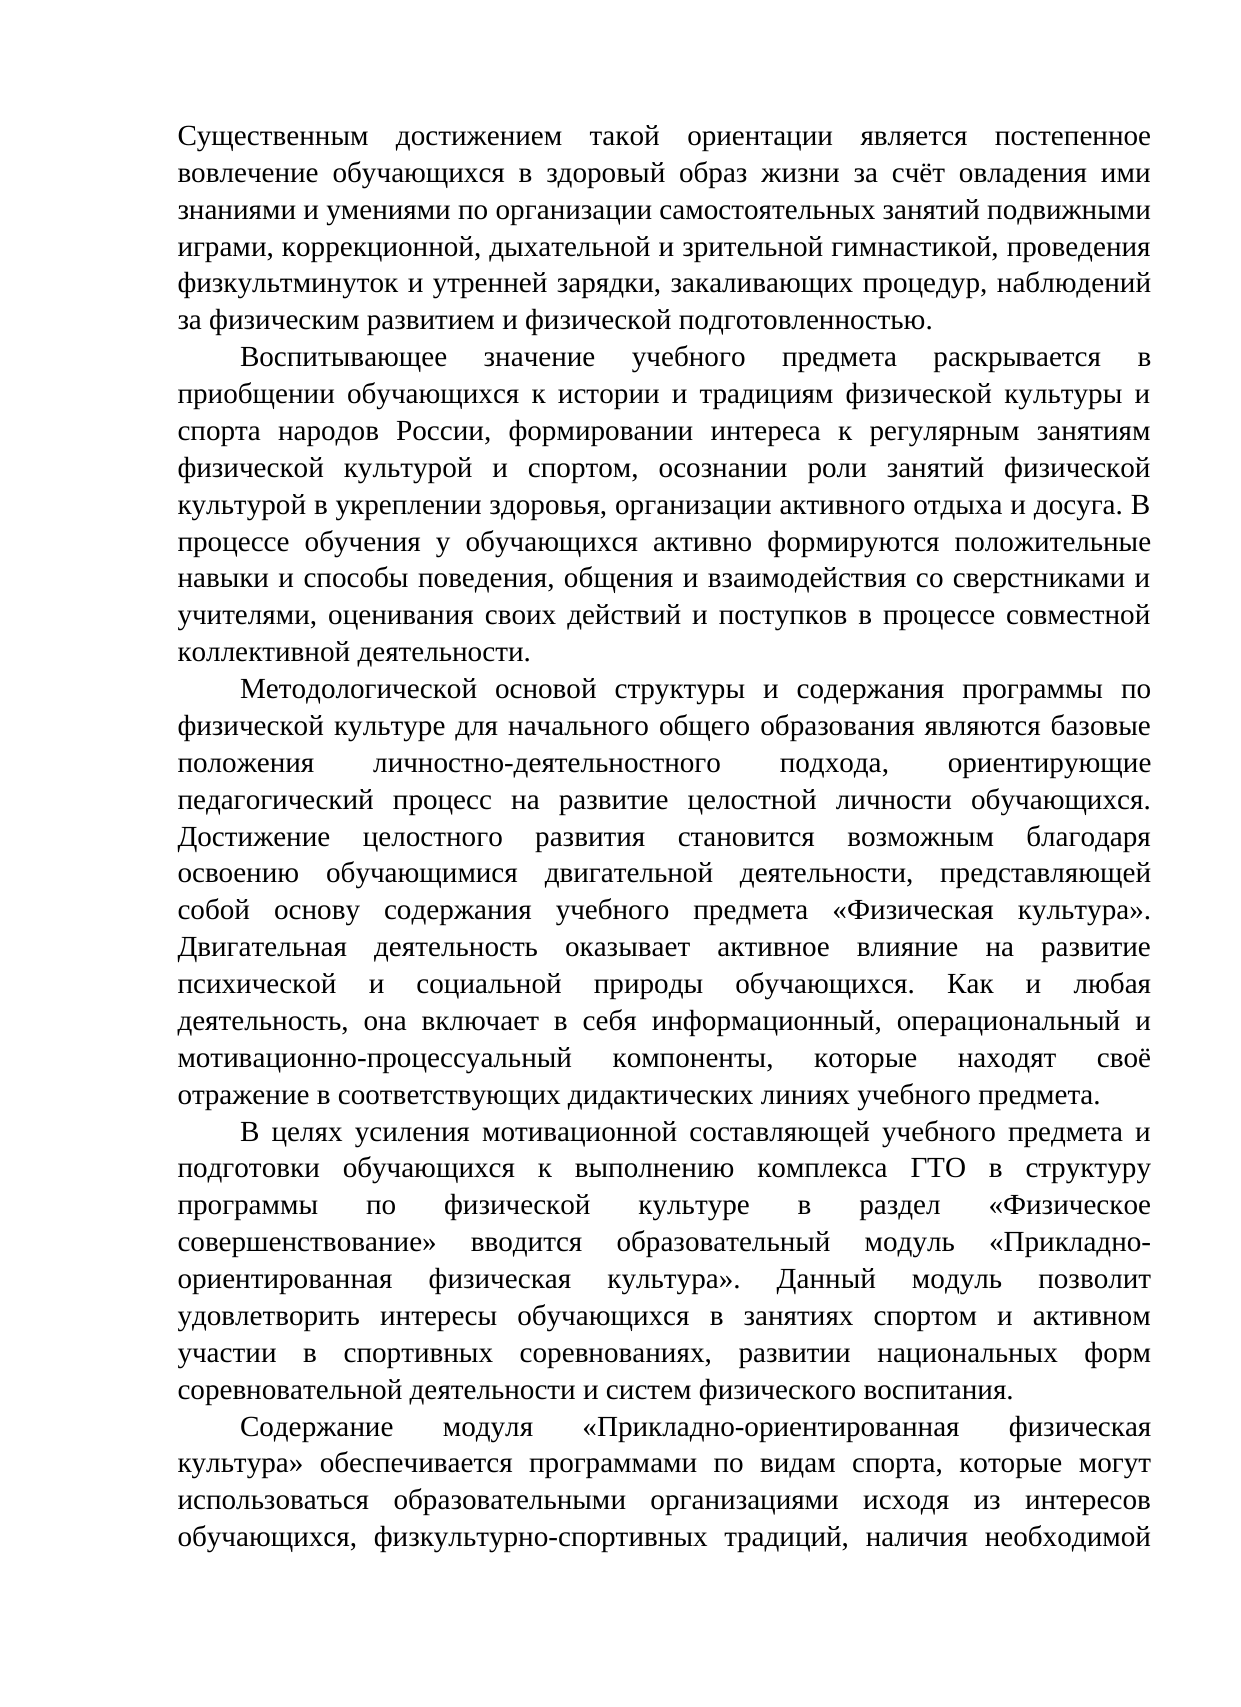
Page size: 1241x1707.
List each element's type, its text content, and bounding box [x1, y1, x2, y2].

text Воспитывающее значение учебного предмета раскрывается в приобщении обучающихся к истории и традициям физической культуры и спорта народов России, формировании интереса к регулярным занятиям физической культурой и спортом, осознании роли занятий физической культурой в укреплении здоровья, организации активного отдыха и досуга. В процессе обучения у обучающихся активно формируются положительные навыки и способы поведения, общения и взаимодействия со сверстниками и учителями, оценивания своих действий и поступков в процессе совместной коллективной деятельности. [177, 339, 1152, 668]
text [177, 1409, 1152, 1553]
text Методологической основой структуры и содержания программы по физической культуре для начального общего образования являются базовые положения личностно-деятельностного подхода, ориентирующие педагогический процесс на развитие целостной личности обучающихся. Достижение целостного развития становится возможным благодаря освоению обучающимися двигательной деятельности, представляющей собой основу содержания учебного предмета «Физическая культура». Двигательная деятельность оказывает активное влияние на развитие психической и социальной природы обучающихся. Как и любая деятельность, она включает в себя информационный, операциональный и мотивационно-процессуальный компоненты, которые находят своё отражение в соответствующих дидактических линиях учебного предмета. [177, 671, 1152, 1110]
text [177, 118, 1152, 336]
text В целях усиления мотивационной составляющей учебного предмета и подготовки обучающихся к выполнению комплекса ГТО в структуру программы по физической культуре в раздел «Физическое совершенствование» вводится образовательный модуль «Прикладно-ориентированная физическая культура». Данный модуль позволит удовлетворить интересы обучающихся в занятиях спортом и активном участии в спортивных соревнованиях, развитии национальных форм соревновательной деятельности и систем физического воспитания. [177, 1114, 1152, 1405]
